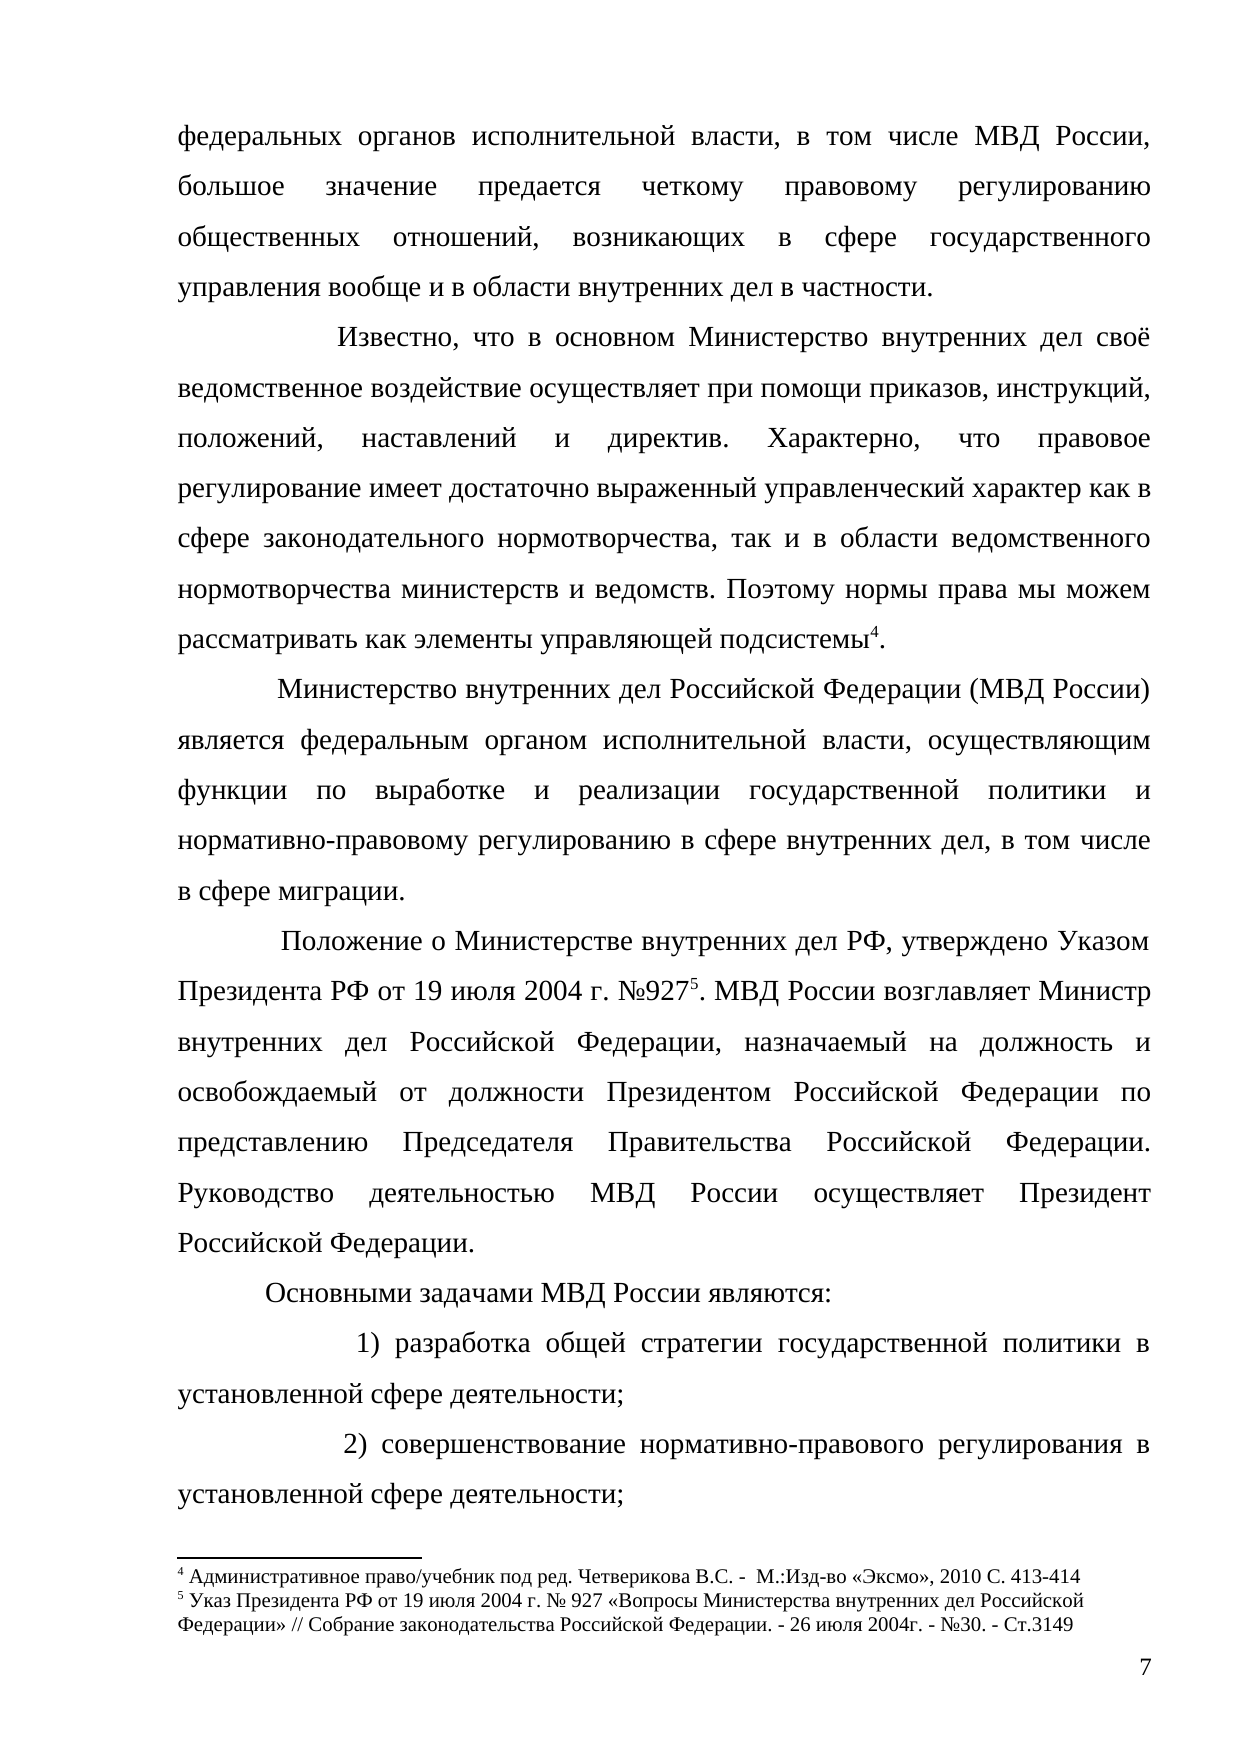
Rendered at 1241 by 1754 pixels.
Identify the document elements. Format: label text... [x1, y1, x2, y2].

text Известно, что в основном Министерство внутренних дел своё ведомственное воздействие осуществляет при помощи приказов, инструкций, положений, наставлений и директив. Характерно, что правовое регулирование имеет достаточно выраженный управленческий характер как в сфере законодательного нормотворчества, так и в области ведомственного нормотворчества министерств и ведомств. Поэтому нормы права мы можем рассматривать как элементы управляющей подсистемы. [177, 319, 1152, 655]
text 1) разработка общей стратегии государственной политики в установленной сфере деятельности; [177, 1326, 1152, 1409]
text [177, 118, 1152, 303]
text 2) совершенствование нормативно-правового регулирования в установленной сфере деятельности; [177, 1426, 1152, 1510]
text Положение о Министерстве внутренних дел РФ, утверждено Указом Президента РФ от 19 июля . №927. МВД России возглавляет Министр внутренних дел Российской Федерации, назначаемый на должность и освобождаемый от должности Президентом Российской Федерации по представлению Председателя Правительства Российской Федерации. Руководство деятельностью МВД России осуществляет Президент Российской Федерации. [177, 923, 1152, 1258]
text Основными задачами МВД России являются: [177, 1275, 1152, 1309]
text Министерство внутренних дел Российской Федерации (МВД России) является федеральным органом исполнительной власти, осуществляющим функции по выработке и реализации государственной политики и нормативно-правовому регулированию в сфере внутренних дел, в том числе в сфере миграции. [177, 672, 1152, 906]
